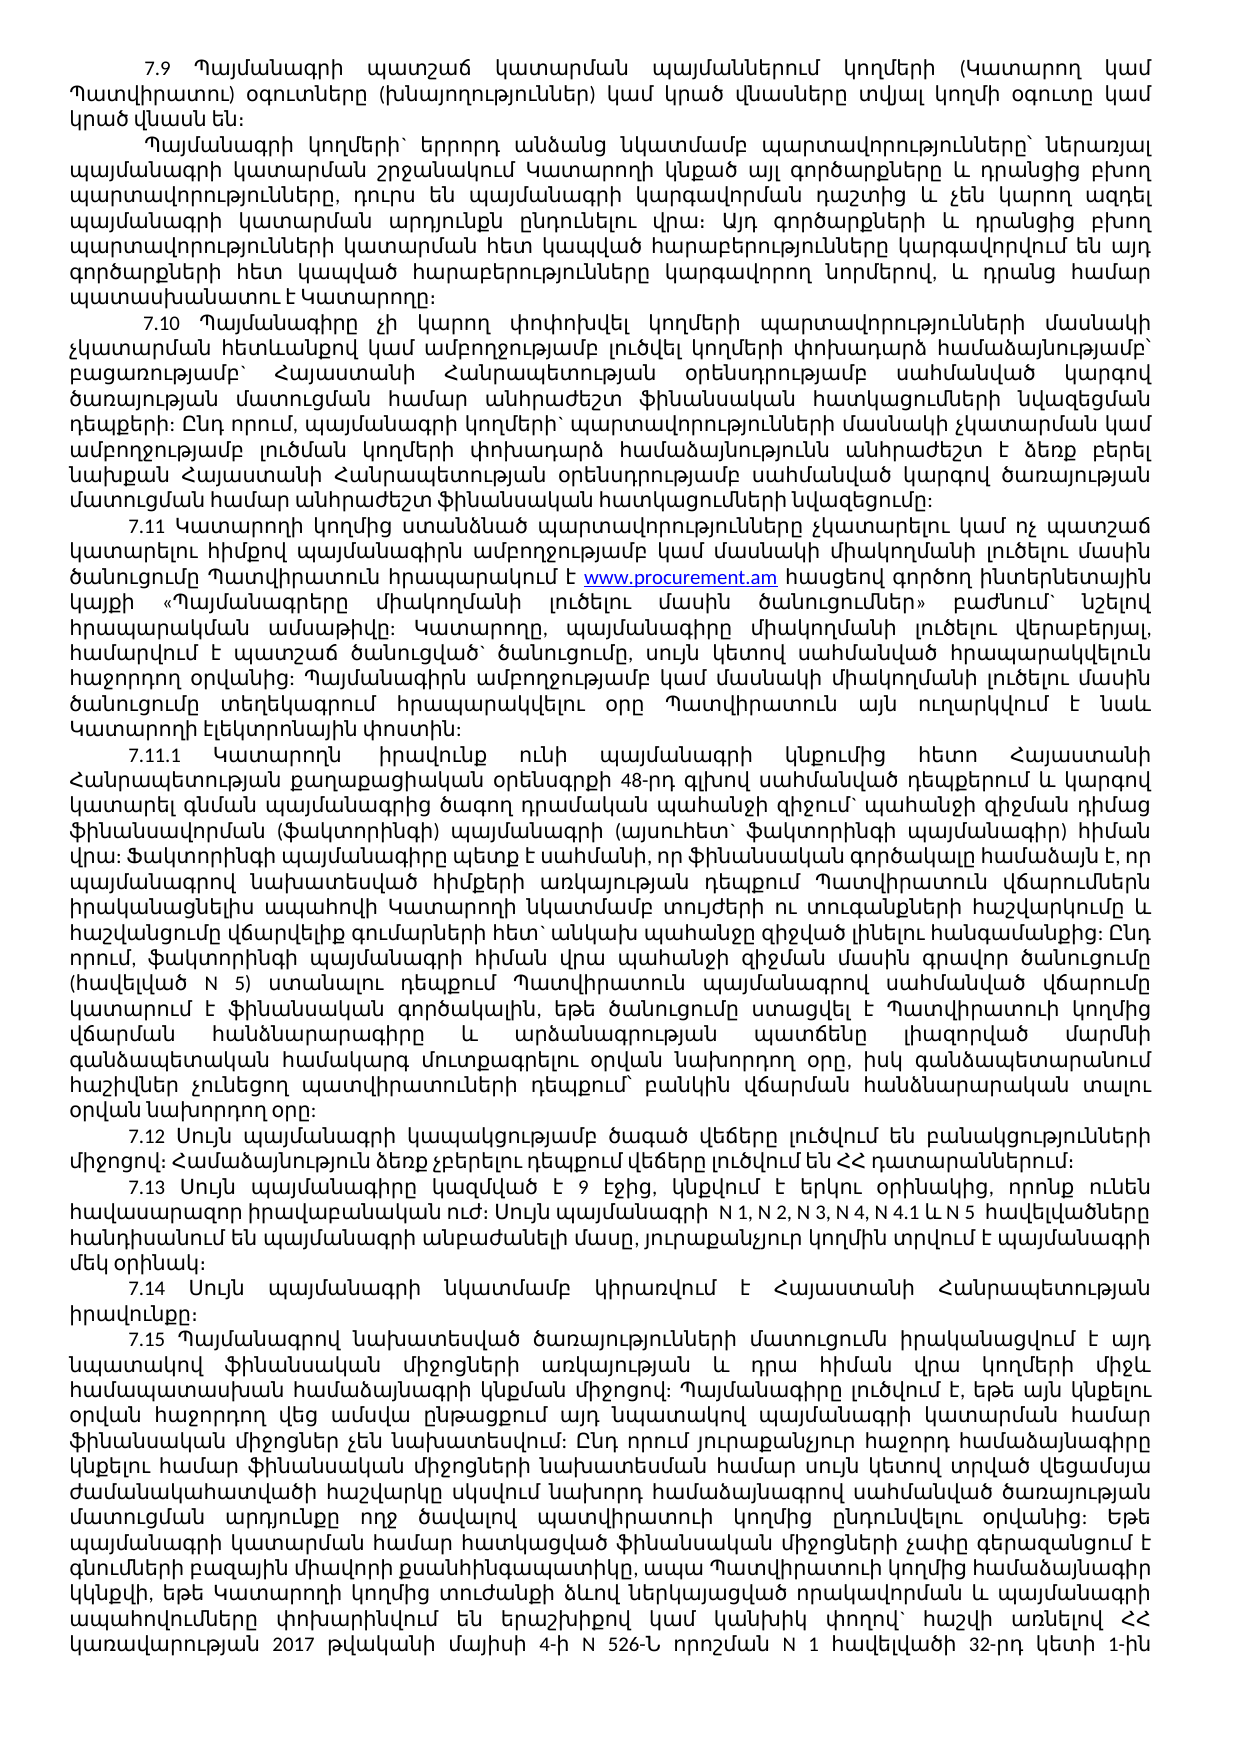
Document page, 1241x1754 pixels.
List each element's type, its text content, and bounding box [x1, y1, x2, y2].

text 7.10 Պայմանագիրը չի կարող փոփոխվել կողմերի պարտավորությունների մասնակի չկատարման հետևանքով կամ ամբողջությամբ լուծվել կողմերի փոխադարձ համաձայնությամբ՝ բացառությամբ` Հայաստանի Հանրապետության օրենսդրությամբ սահմանված կարգով ծառայության մատուցման համար անհրաժեշտ ֆինանսական հատկացումների նվազեցման դեպքերի: Ընդ որում, պայմանագրի կողմերի` պարտավորությունների մասնակի չկատարման կամ ամբողջությամբ լուծման կողմերի փոխադարձ համաձայնությունն անհրաժեշտ է ձեռք բերել նախքան Հայաստանի Հանրապետության օրենսդրությամբ սահմանված կարգով ծառայության մատուցման համար անհրաժեշտ ֆինանսական հատկացումների նվազեցումը: [69, 310, 1152, 513]
text 7.12 Սույն պայմանագրի կապակցությամբ ծագած վեճերը լուծվում են բանակցությունների միջոցով։ Համաձայնություն ձեռք չբերելու դեպքում վեճերը լուծվում են ՀՀ դատարաններում։ [69, 1123, 1152, 1174]
text 7.11 Կատարողի կողմից ստանձնած պարտավորությունները չկատարելու կամ ոչ պատշաճ կատարելու հիմքով պայմանագիրն ամբողջությամբ կամ մասնակի միակողմանի լուծելու մասին ծանուցումը Պատվիրատուն հրապարակում է www.procurement.am հասցեով գործող ինտերնետային կայքի «Պայմանագրերը միակողմանի լուծելու մասին ծանուցումներ» բաժնում` նշելով հրապարակման ամսաթիվը: Կատարողը, պայմանագիրը միակողմանի լուծելու վերաբերյալ, համարվում է պատշաճ ծանուցված` ծանուցումը, սույն կետով սահմանված հրապարակվելուն հաջորդող օրվանից: Պայմանագիրն ամբողջությամբ կամ մասնակի միակողմանի լուծելու մասին ծանուցումը տեղեկագրում հրապարակվելու օրը Պատվիրատուն այն ուղարկվում է նաև Կատարողի էլեկտրոնային փոստին: [69, 513, 1152, 742]
text 7.9 Պայմանագրի պատշաճ կատարման պայմաններում կողմերի (Կատարող կամ Պատվիրատու) օգուտները (խնայողություններ) կամ կրած վնասները տվյալ կողմի օգուտը կամ կրած վնասն են։ [69, 56, 1152, 132]
text Պայմանագրի կողմերի` երրորդ անձանց նկատմամբ պարտավորությունները՝ ներառյալ պայմանագրի կատարման շրջանակում Կատարողի կնքած այլ գործարքները և դրանցից բխող պարտավորությունները, դուրս են պայմանագրի կարգավորման դաշտից և չեն կարող ազդել պայմանագրի կատարման արդյունքն ընդունելու վրա։ Այդ գործարքների և դրանցից բխող պարտավորությունների կատարման հետ կապված հարաբերությունները կարգավորվում են այդ գործարքների հետ կապված հարաբերությունները կարգավորող նորմերով, և դրանց համար պատասխանատու է Կատարողը։ [69, 132, 1152, 310]
text 7.11.1 Կատարողն իրավունք ունի պայմանագրի կնքումից հետո Հայաստանի Հանրապետության քաղաքացիական օրենսգրքի 48-րդ գլխով սահմանված դեպքերում և կարգով կատարել գնման պայմանագրից ծագող դրամական պահանջի զիջում` պահանջի զիջման դիմաց ֆինանսավորման (ֆակտորինգի) պայմանագրի (այսուհետ` ֆակտորինգի պայմանագիր) հիման վրա: Ֆակտորինգի պայմանագիրը պետք է սահմանի, որ ֆինանսական գործակալը համաձայն է, որ պայմանագրով նախատեսված հիմքերի առկայության դեպքում Պատվիրատուն վճարումներն իրականացնելիս ապահովի Կատարողի նկատմամբ տույժերի ու տուգանքների հաշվարկումը և հաշվանցումը վճարվելիք գումարների հետ` անկախ պահանջը զիջված լինելու հանգամանքից: Ընդ որում, ֆակտորինգի պայմանագրի հիման վրա պահանջի զիջման մասին գրավոր ծանուցումը (հավելված N 5) ստանալու դեպքում Պատվիրատուն պայմանագրով սահմանված վճարումը կատարում է ֆինանսական գործակալին, եթե ծանուցումը ստացվել է Պատվիրատուի կողմից վճարման հանձնարարագիրը և արձանագրության պատճենը լիազորված մարմնի գանձապետական համակարգ մուտքագրելու օրվան նախորդող օրը, իսկ գանձապետարանում հաշիվներ չունեցող պատվիրատուների դեպքում՝ բանկին վճարման հանձնարարական տալու օրվան նախորդող օրը: [69, 742, 1152, 1123]
text 7.14 Սույն պայմանագրի նկատմամբ կիրառվում է Հայաստանի Հանրապետության իրավունքը։ [69, 1276, 1152, 1326]
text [69, 1326, 1152, 1657]
text 7.13 Սույն պայմանագիրը կազմված է 9 էջից, կնքվում է երկու օրինակից, որոնք ունեն հավասարազոր իրավաբանական ուժ։ Սույն պայմանագրի N 1, N 2, N 3, N 4, N 4.1 և N 5 հավելվածները հանդիսանում են պայմանագրի անբաժանելի մասը, յուրաքանչյուր կողմին տրվում է պայմանագրի մեկ օրինակ։ [69, 1174, 1152, 1276]
